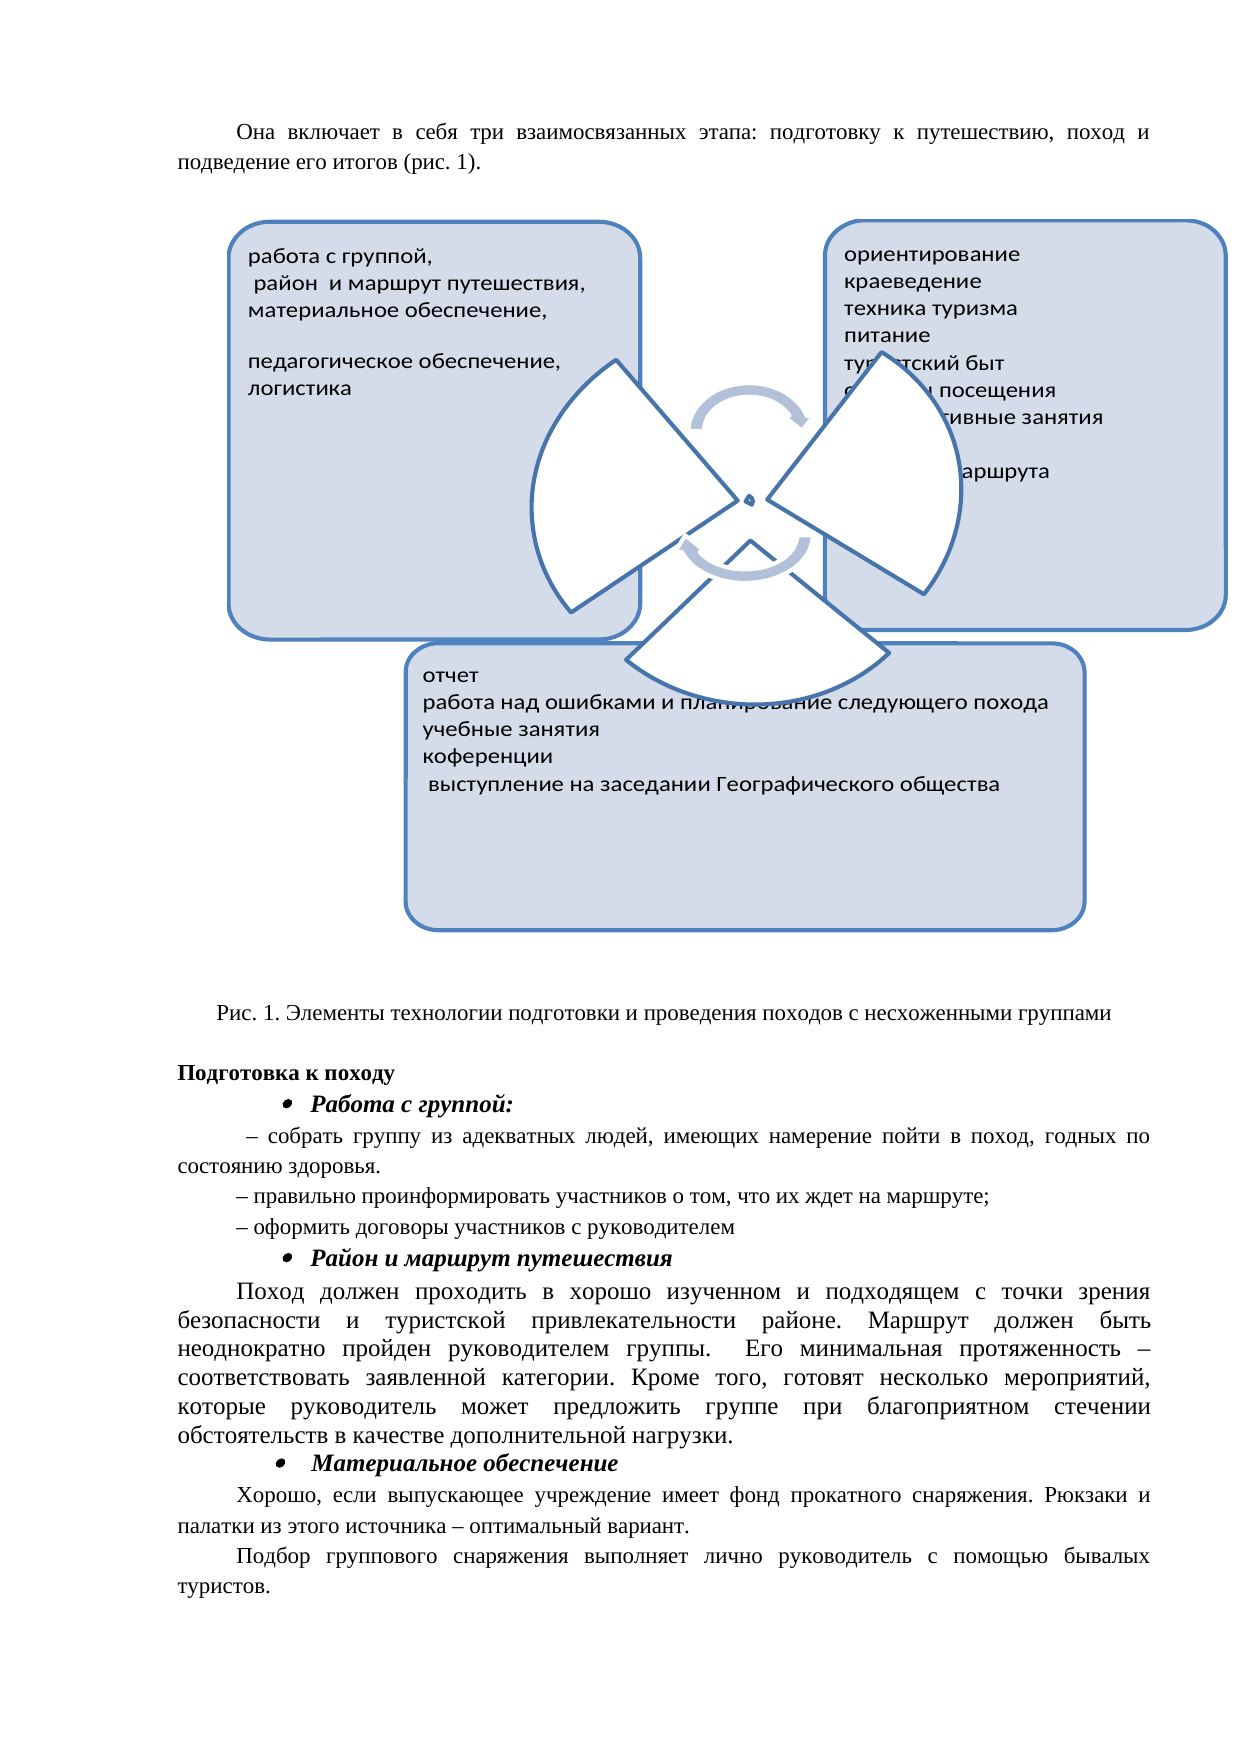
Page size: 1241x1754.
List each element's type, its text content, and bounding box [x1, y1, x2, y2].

text Подготовка к походу [177, 1059, 1152, 1085]
list Материальное обеспечение [274, 1448, 1152, 1477]
text – оформить договоры участников с руководителем [215, 1213, 1152, 1239]
text Рис. 1. Элементы технологии подготовки и проведения походов с несхоженными группами [177, 998, 1152, 1025]
text Хорошо, если выпускающее учреждение имеет фонд прокатного снаряжения. Рюкзаки и палатки из этого источника – оптимальный вариант. [177, 1482, 1152, 1538]
text Она включает в себя три взаимосвязанных этапа: подготовку к путешествию, поход и подведение его итогов (рис. 1). [177, 118, 1152, 175]
list Работа с группой: [281, 1089, 1152, 1118]
text – собрать группу из адекватных людей, имеющих намерение пойти в поход, годных по состоянию здоровья. [177, 1122, 1152, 1179]
list Район и маршрут путешествия [281, 1243, 1152, 1272]
text – правильно проинформировать участников о том, что их ждет на маршруте; [177, 1183, 1152, 1209]
list Поход должен проходить в хорошо изученном и подходящем с точки зрения безопасности и туристской привлекательности районе. Маршрут должен быть неоднократно пройден руководителем группы. Его минимальная протяженность – соответствовать заявленной категории. Кроме того, готовят несколько мероприятий, которые руководитель может предложить группе при благоприятном стечении обстоятельств в качестве дополнительной нагрузки. [177, 1276, 1152, 1448]
text Подбор группового снаряжения выполняет лично руководитель с помощью бывалых туристов. [177, 1542, 1152, 1598]
